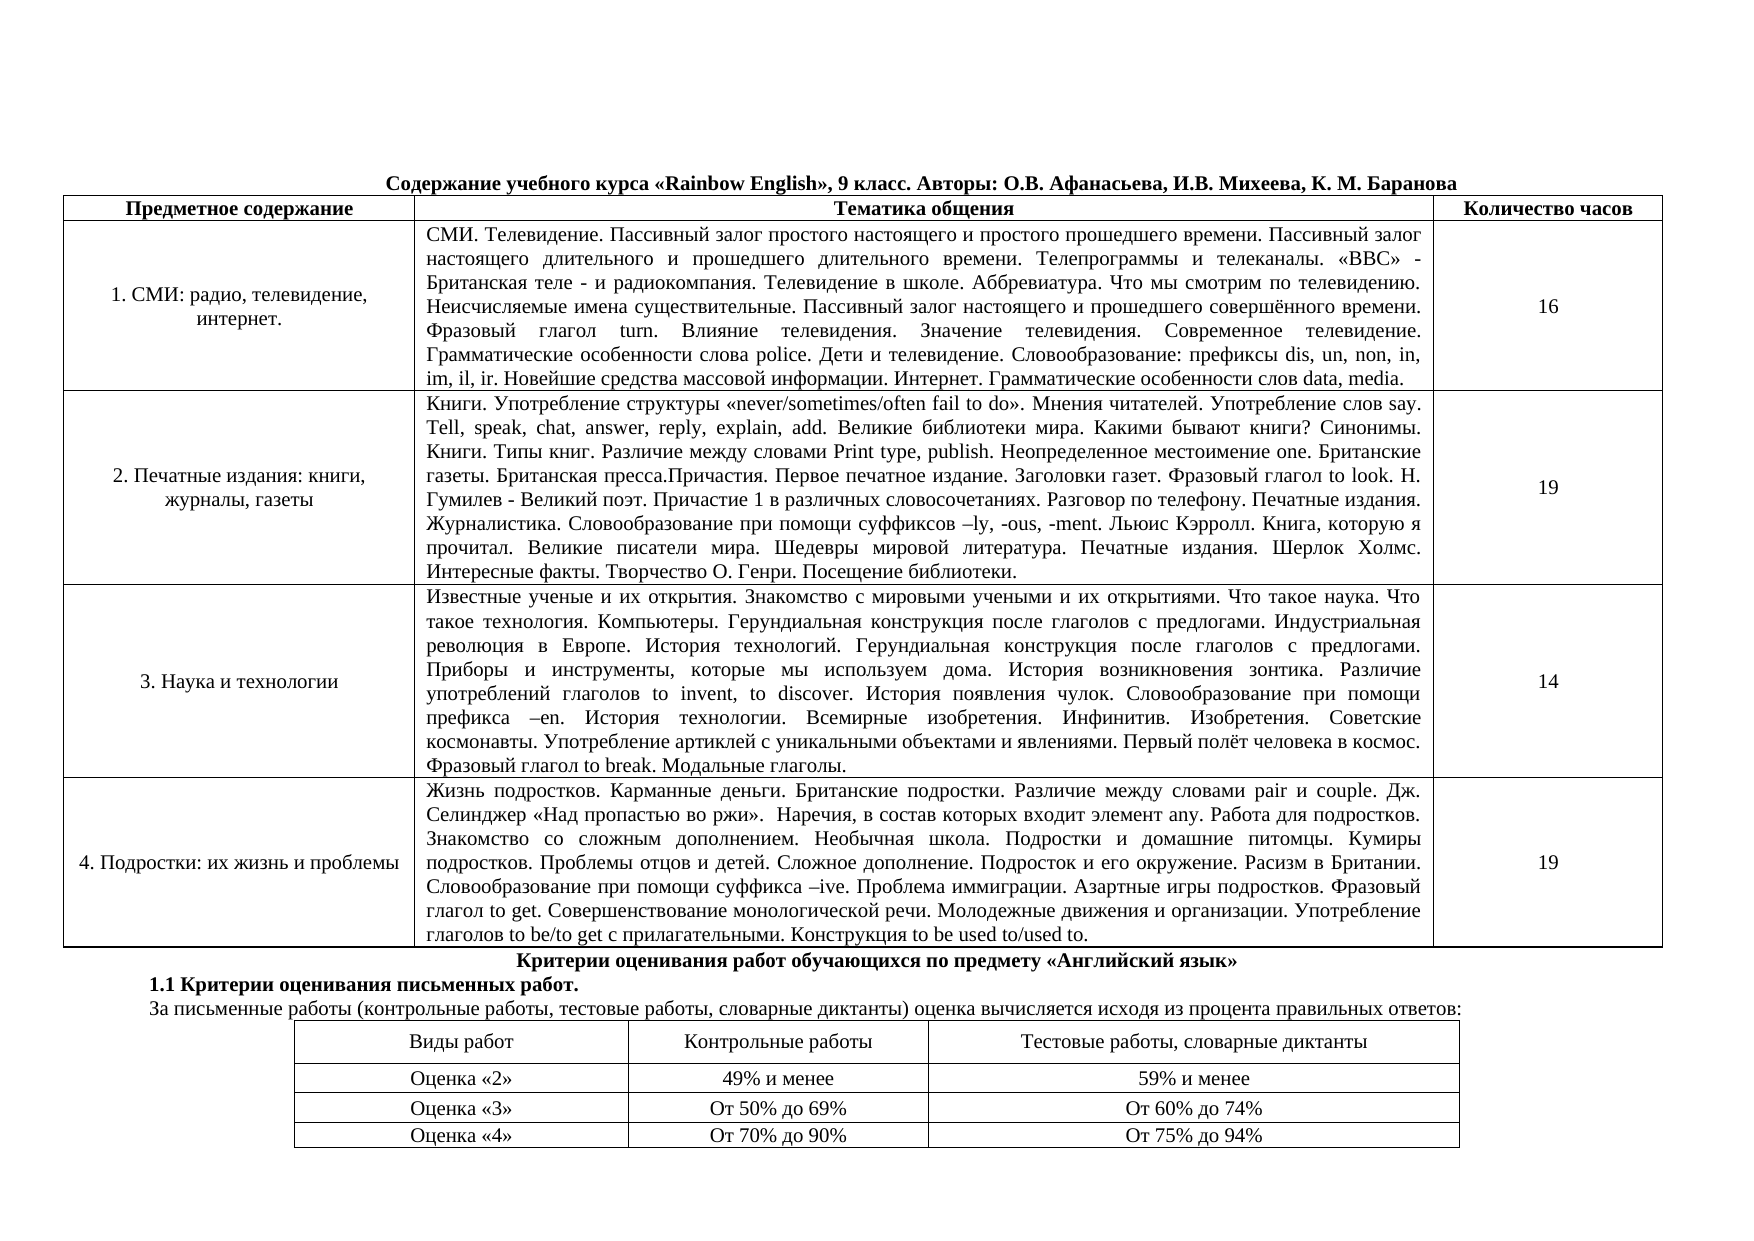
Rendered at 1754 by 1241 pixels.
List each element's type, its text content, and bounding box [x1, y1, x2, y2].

table_header Количество часов [1434, 196, 1662, 220]
table_cell От 60% до 74% [929, 1093, 1459, 1122]
table_cell 14 [1434, 585, 1662, 777]
table_header Тематика общения [415, 196, 1433, 220]
table_cell 59% и менее [929, 1064, 1459, 1092]
table_header Предметное содержание [64, 196, 414, 220]
table_cell СМИ. Телевидение. Пассивный залог простого настоящего и простого прошедшего времени. Пассивный залог настоящего длительного и прошедшего длительного времени. Телепрограммы и телеканалы. «ВВС» - Британская теле - и радиокомпания. Телевидение в школе. Аббревиатура. Что мы смотрим по телевидению. Неисчисляемые имена существительные. Пассивный залог настоящего и прошедшего совершённого времени. Фразовый глагол turn. Влияние телевидения. Значение телевидения. Современное телевидение. Грамматические особенности слова police. Дети и телевидение. Словообразование: префиксы dis, un, non, in, im, il, ir. Новейшие средства массовой информации. Интернет. Грамматические особенности слов data, media. [415, 221, 1433, 390]
table_cell Оценка «2» [295, 1064, 628, 1092]
table_cell Известные ученые и их открытия. Знакомство с мировыми учеными и их открытиями. Что такое наука. Что такое технология. Компьютеры. Герундиальная конструкция после глаголов с предлогами. Индустриальная революция в Европе. История технологий. Герундиальная конструкция после глаголов с предлогами. Приборы и инструменты, которые мы используем дома. История возникновения зонтика. Различие употреблений глаголов to invent, to discover. История появления чулок. Словообразование при помощи префикса –en. История технологии. Всемирные изобретения. Инфинитив. Изобретения. Советские космонавты. Употребление артиклей с уникальными объектами и явлениями. Первый полёт человека в космос. Фразовый глагол to break. Модальные глаголы. [415, 585, 1433, 777]
table_header Виды работ [295, 1021, 628, 1062]
table_cell 3. Наука и технологии [64, 585, 414, 777]
table_cell 19 [1434, 391, 1662, 583]
table_cell Оценка «4» [295, 1123, 628, 1147]
table_cell 2. Печатные издания: книги, журналы, газеты [64, 391, 414, 583]
table_cell От 75% до 94% [929, 1123, 1459, 1147]
table_cell 16 [1434, 221, 1662, 390]
table_cell От 50% до 69% [629, 1093, 928, 1122]
table_cell 4. Подростки: их жизнь и проблемы [64, 778, 414, 946]
table_cell Книги. Употребление структуры «never/sometimes/often fail to do». Мнения читателей. Употребление слов say. Tell, speak, chat, answer, reply, explain, add. Великие библиотеки мира. Какими бывают книги? Синонимы. Книги. Типы книг. Различие между словами Print type, publish. Неопределенное местоимение one. Британские газеты. Британская пресса.Причастия. Первое печатное издание. Заголовки газет. Фразовый глагол to look. Н. Гумилев - Великий поэт. Причастие 1 в различных словосочетаниях. Разговор по телефону. Печатные издания. Журналистика. Словообразование при помощи суффиксов –ly, -ous, -ment. Льюис Кэрролл. Книга, которую я прочитал. Великие писатели мира. Шедевры мировой литература. Печатные издания. Шерлок Холмс. Интересные факты. Творчество О. Генри. Посещение библиотеки. [415, 391, 1433, 583]
text Содержание учебного курса «Rainbow English», 9 класс. Авторы: О.В. Афанасьева, И.В. Михеева, К. М. Баранова [75, 171, 1679, 195]
table_cell Жизнь подростков. Карманные деньги. Британские подростки. Различие между словами pair и couple. Дж. Селинджер «Над пропастью во ржи». Наречия, в состав которых входит элемент any. Работа для подростков. Знакомство со сложным дополнением. Необычная школа. Подростки и домашние питомцы. Кумиры подростков. Проблемы отцов и детей. Сложное дополнение. Подросток и его окружение. Расизм в Британии. Словообразование при помощи суффикса –ive. Проблема иммиграции. Азартные игры подростков. Фразовый глагол to get. Совершенствование монологической речи. Молодежные движения и организации. Употребление глаголов to be/to get с прилагательными. Конструкция to be used to/used to. [415, 778, 1433, 946]
table_cell 1. СМИ: радио, телевидение, интернет. [64, 221, 414, 390]
text Критерии оценивания работ обучающихся по предмету «Английский язык» [75, 947, 1679, 972]
table_cell 19 [1434, 778, 1662, 946]
table_cell 49% и менее [629, 1064, 928, 1092]
table_header Контрольные работы [629, 1021, 928, 1062]
text 1.1 Критерии оценивания письменных работ. [75, 972, 1679, 996]
table_header Тестовые работы, словарные диктанты [929, 1021, 1459, 1062]
text За письменные работы (контрольные работы, тестовые работы, словарные диктанты) оценка вычисляется исходя из процента правильных ответов: [75, 996, 1679, 1020]
table_cell От 70% до 90% [629, 1123, 928, 1147]
table_cell Оценка «3» [295, 1093, 628, 1122]
